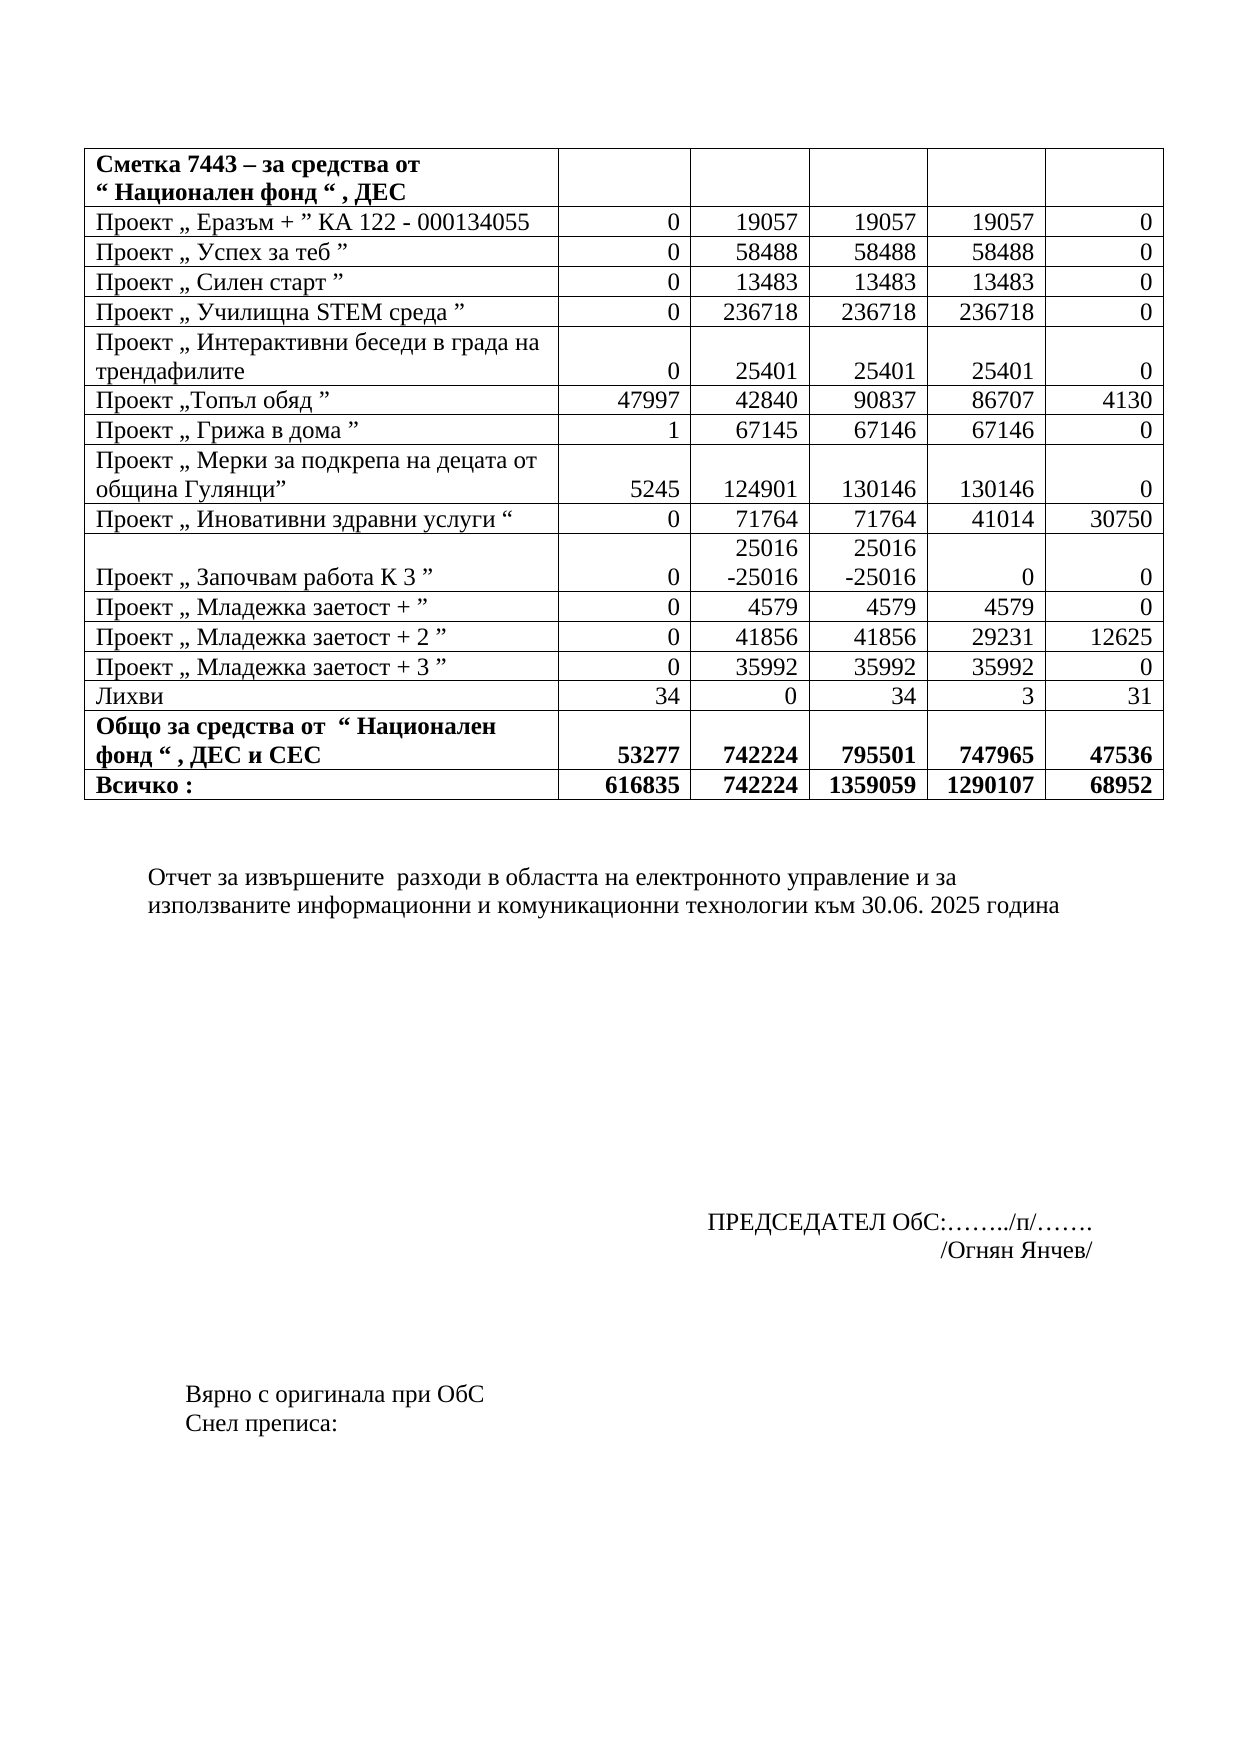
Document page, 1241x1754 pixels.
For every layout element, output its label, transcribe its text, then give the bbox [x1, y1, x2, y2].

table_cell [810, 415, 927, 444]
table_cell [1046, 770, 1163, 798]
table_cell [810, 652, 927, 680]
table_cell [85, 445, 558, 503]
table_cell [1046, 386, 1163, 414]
table_cell 0 [1046, 207, 1163, 236]
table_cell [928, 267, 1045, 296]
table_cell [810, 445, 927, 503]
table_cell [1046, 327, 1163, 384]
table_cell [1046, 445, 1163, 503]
table_cell 0 [1046, 237, 1163, 266]
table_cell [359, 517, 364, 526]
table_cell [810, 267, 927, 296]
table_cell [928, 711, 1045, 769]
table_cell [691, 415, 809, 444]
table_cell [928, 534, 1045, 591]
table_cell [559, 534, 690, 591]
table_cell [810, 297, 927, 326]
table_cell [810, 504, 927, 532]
table_cell 58488 [928, 237, 1045, 266]
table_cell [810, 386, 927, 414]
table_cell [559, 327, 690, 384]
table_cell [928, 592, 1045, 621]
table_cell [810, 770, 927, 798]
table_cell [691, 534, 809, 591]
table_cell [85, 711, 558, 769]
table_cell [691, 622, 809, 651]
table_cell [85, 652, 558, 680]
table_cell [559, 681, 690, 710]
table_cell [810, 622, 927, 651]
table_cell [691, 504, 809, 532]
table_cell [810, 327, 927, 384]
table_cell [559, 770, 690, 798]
text /Огнян Янчев/ [148, 1236, 1093, 1264]
table_cell Проект „ Еразъм + ” КА 122 - 000134055 [85, 207, 558, 236]
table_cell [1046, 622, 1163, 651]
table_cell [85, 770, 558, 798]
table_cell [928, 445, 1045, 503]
table_cell [810, 149, 927, 206]
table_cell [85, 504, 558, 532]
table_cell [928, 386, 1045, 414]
table_cell [559, 149, 690, 206]
text Вярно с оригинала при ОбС [148, 1379, 1093, 1408]
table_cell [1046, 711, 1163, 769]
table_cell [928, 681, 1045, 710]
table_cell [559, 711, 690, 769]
table_cell 19057 [810, 207, 927, 236]
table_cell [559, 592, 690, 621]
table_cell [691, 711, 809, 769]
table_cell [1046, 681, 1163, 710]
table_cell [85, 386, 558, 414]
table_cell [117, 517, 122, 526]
table_cell 0 [559, 267, 690, 296]
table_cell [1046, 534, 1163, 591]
table_cell 0 [559, 237, 690, 266]
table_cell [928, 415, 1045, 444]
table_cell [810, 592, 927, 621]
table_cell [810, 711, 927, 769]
text Отчет за извършените разходи в областта на електронното управление и за използваните информационни и комуникационни технологии към 30.06. 2025 година [148, 862, 1093, 919]
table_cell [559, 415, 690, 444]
table_cell Проект „ Силен старт ” [85, 267, 558, 296]
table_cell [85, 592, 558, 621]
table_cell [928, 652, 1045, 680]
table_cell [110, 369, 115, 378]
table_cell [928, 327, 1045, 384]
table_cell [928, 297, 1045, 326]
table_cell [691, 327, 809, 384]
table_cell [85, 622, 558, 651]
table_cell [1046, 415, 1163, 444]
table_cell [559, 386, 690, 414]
table_cell [1046, 149, 1163, 206]
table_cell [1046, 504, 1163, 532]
table_cell 19057 [691, 207, 809, 236]
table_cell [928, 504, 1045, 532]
text Снел преписа: [148, 1408, 1093, 1437]
table_cell Сметка 7443 – за средства от “ Национален фонд “ , ДЕС [85, 149, 558, 206]
table_cell 58488 [810, 237, 927, 266]
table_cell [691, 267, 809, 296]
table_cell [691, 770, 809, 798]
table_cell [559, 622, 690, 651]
table_cell Проект „ Успех за теб ” [85, 237, 558, 266]
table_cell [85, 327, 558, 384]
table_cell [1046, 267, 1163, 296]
text ПРЕДСЕДАТЕЛ ОбС:……../п/……. [148, 1207, 1093, 1236]
table_cell 58488 [691, 237, 809, 266]
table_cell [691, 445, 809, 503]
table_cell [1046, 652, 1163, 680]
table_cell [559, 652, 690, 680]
table_cell 0 [559, 207, 690, 236]
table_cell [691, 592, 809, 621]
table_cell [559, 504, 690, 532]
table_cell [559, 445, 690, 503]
table_cell 19057 [928, 207, 1045, 236]
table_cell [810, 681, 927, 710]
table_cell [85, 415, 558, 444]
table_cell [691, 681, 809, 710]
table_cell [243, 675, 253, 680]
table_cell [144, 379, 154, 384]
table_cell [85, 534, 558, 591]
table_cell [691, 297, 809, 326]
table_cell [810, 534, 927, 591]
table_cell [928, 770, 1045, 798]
table_cell [691, 149, 809, 206]
table_cell [928, 149, 1045, 206]
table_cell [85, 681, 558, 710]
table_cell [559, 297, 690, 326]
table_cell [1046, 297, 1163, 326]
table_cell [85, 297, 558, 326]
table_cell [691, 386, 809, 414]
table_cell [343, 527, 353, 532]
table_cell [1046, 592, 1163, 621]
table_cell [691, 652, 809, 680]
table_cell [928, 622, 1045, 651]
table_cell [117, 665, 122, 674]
